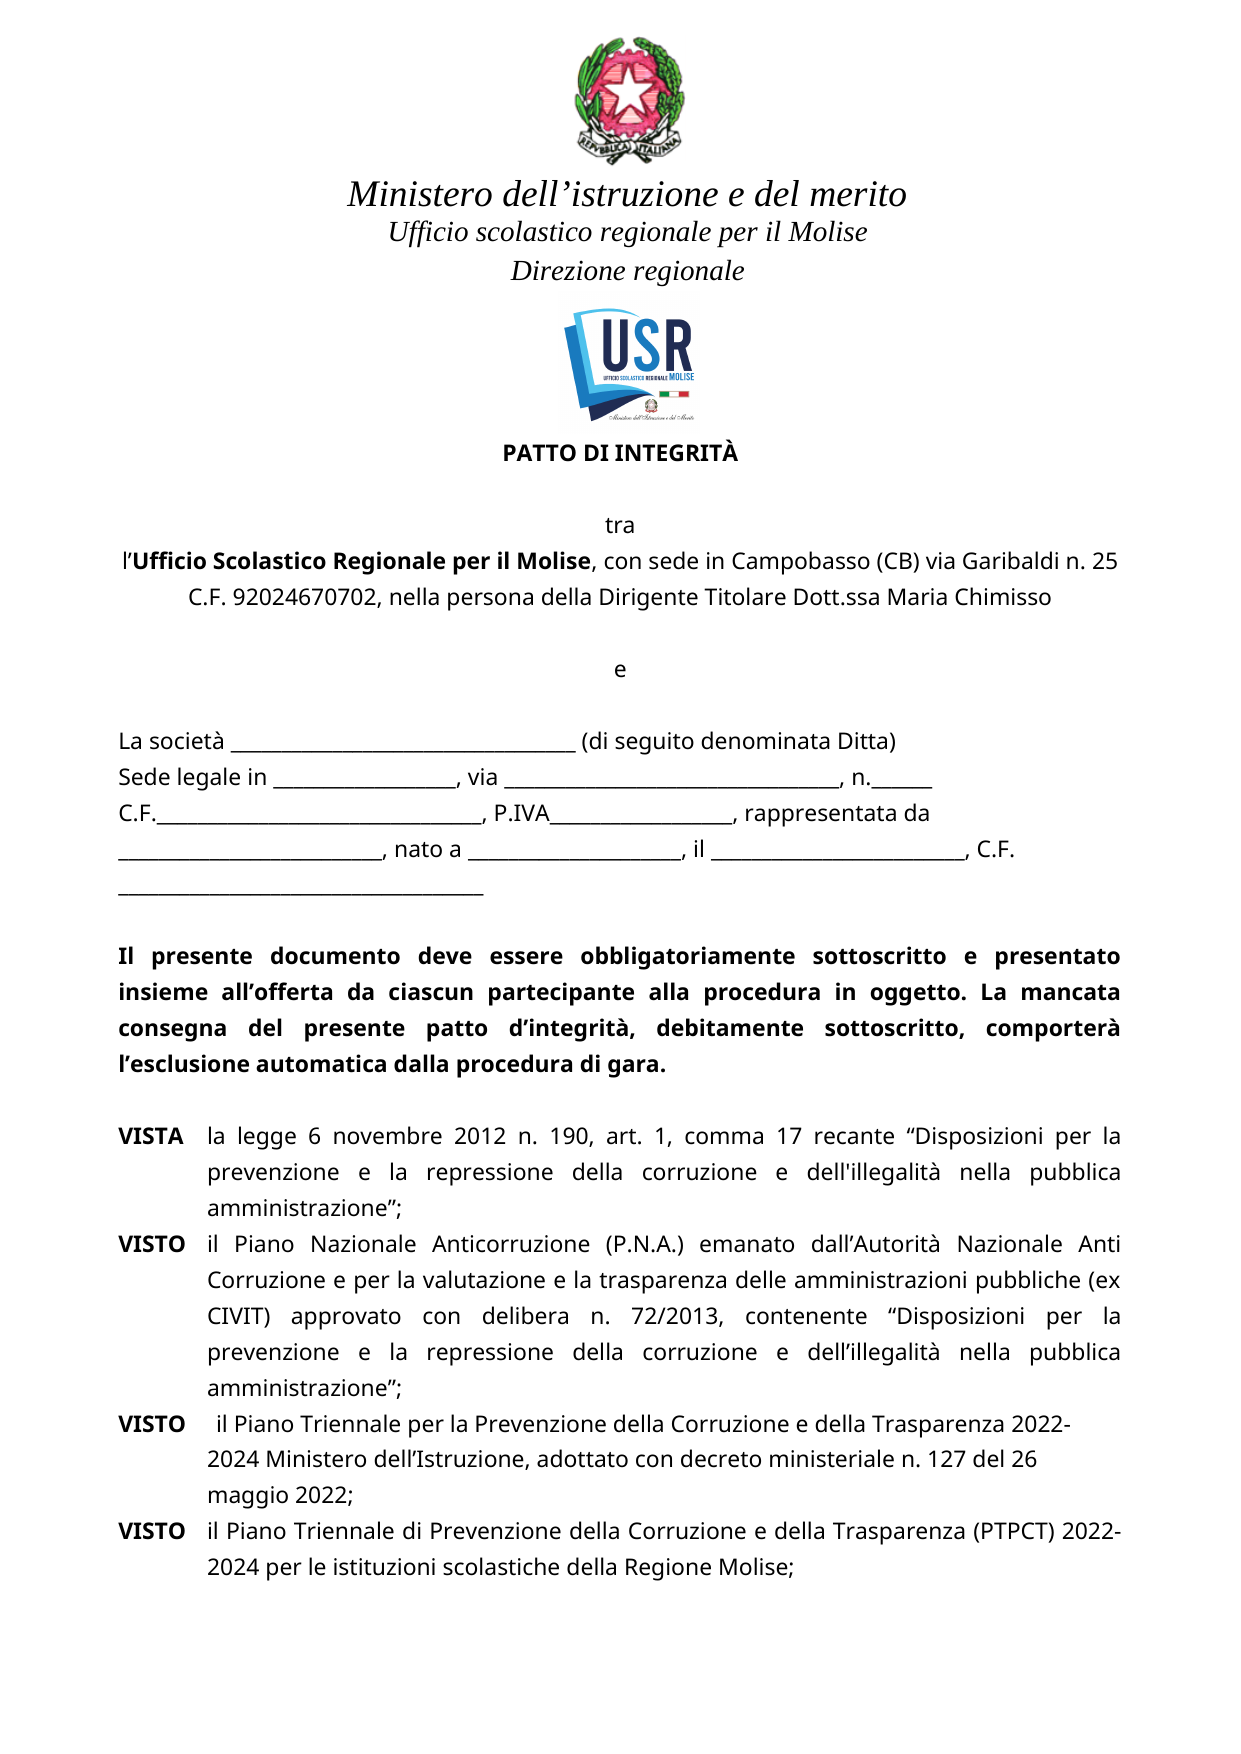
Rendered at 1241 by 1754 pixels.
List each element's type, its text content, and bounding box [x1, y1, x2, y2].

text VISTA la legge 6 novembre 2012 n. 190, art. 1, comma 17 recante “Disposizioni per la prevenzione e la repressione della corruzione e dell'illegalità nella pubblica amministrazione”; [118, 1120, 1122, 1223]
text VISTO il Piano Triennale per la Prevenzione della Corruzione e della Trasparenza 2022-2024 Ministero dell’Istruzione, adottato con decreto ministeriale n. 127 del 26 maggio 2022; [118, 1407, 1122, 1511]
text PATTO DI INTEGRITÀ [118, 437, 1122, 468]
text La società __________________________________ (di seguito denominata Ditta) Sede legale in __________________, via _________________________________, n.______ C.F.________________________________, P.IVA__________________, rappresentata da __________________________, nato a _____________________, il _________________________, C.F. ____________________________________ [118, 725, 1122, 900]
text l’Ufficio Scolastico Regionale per il Molise, con sede in Campobasso (CB) via Garibaldi n. 25 C.F. 92024670702, nella persona della Dirigente Titolare Dott.ssa Maria Chimisso [118, 545, 1122, 612]
text VISTO il Piano Nazionale Anticorruzione (P.N.A.) emanato dall’Autorità Nazionale Anti Corruzione e per la valutazione e la trasparenza delle amministrazioni pubbliche (ex CIVIT) approvato con delibera n. 72/2013, contenente “Disposizioni per la prevenzione e la repressione della corruzione e dell’illegalità nella pubblica amministrazione”; [118, 1228, 1122, 1403]
picture [557, 291, 700, 434]
text VISTO il Piano Triennale di Prevenzione della Corruzione e della Trasparenza (PTPCT) 2022-2024 per le istituzioni scolastiche della Regione Molise; [118, 1515, 1122, 1582]
text e [118, 653, 1122, 684]
text Il presente documento deve essere obbligatoriamente sottoscritto e presentato insieme all’offerta da ciascun partecipante alla procedura in oggetto. La mancata consegna del presente patto d’integrità, debitamente sottoscritto, comporterà l’esclusione automatica dalla procedura di gara. [118, 940, 1122, 1079]
picture [571, 35, 687, 171]
text tra [118, 509, 1122, 540]
